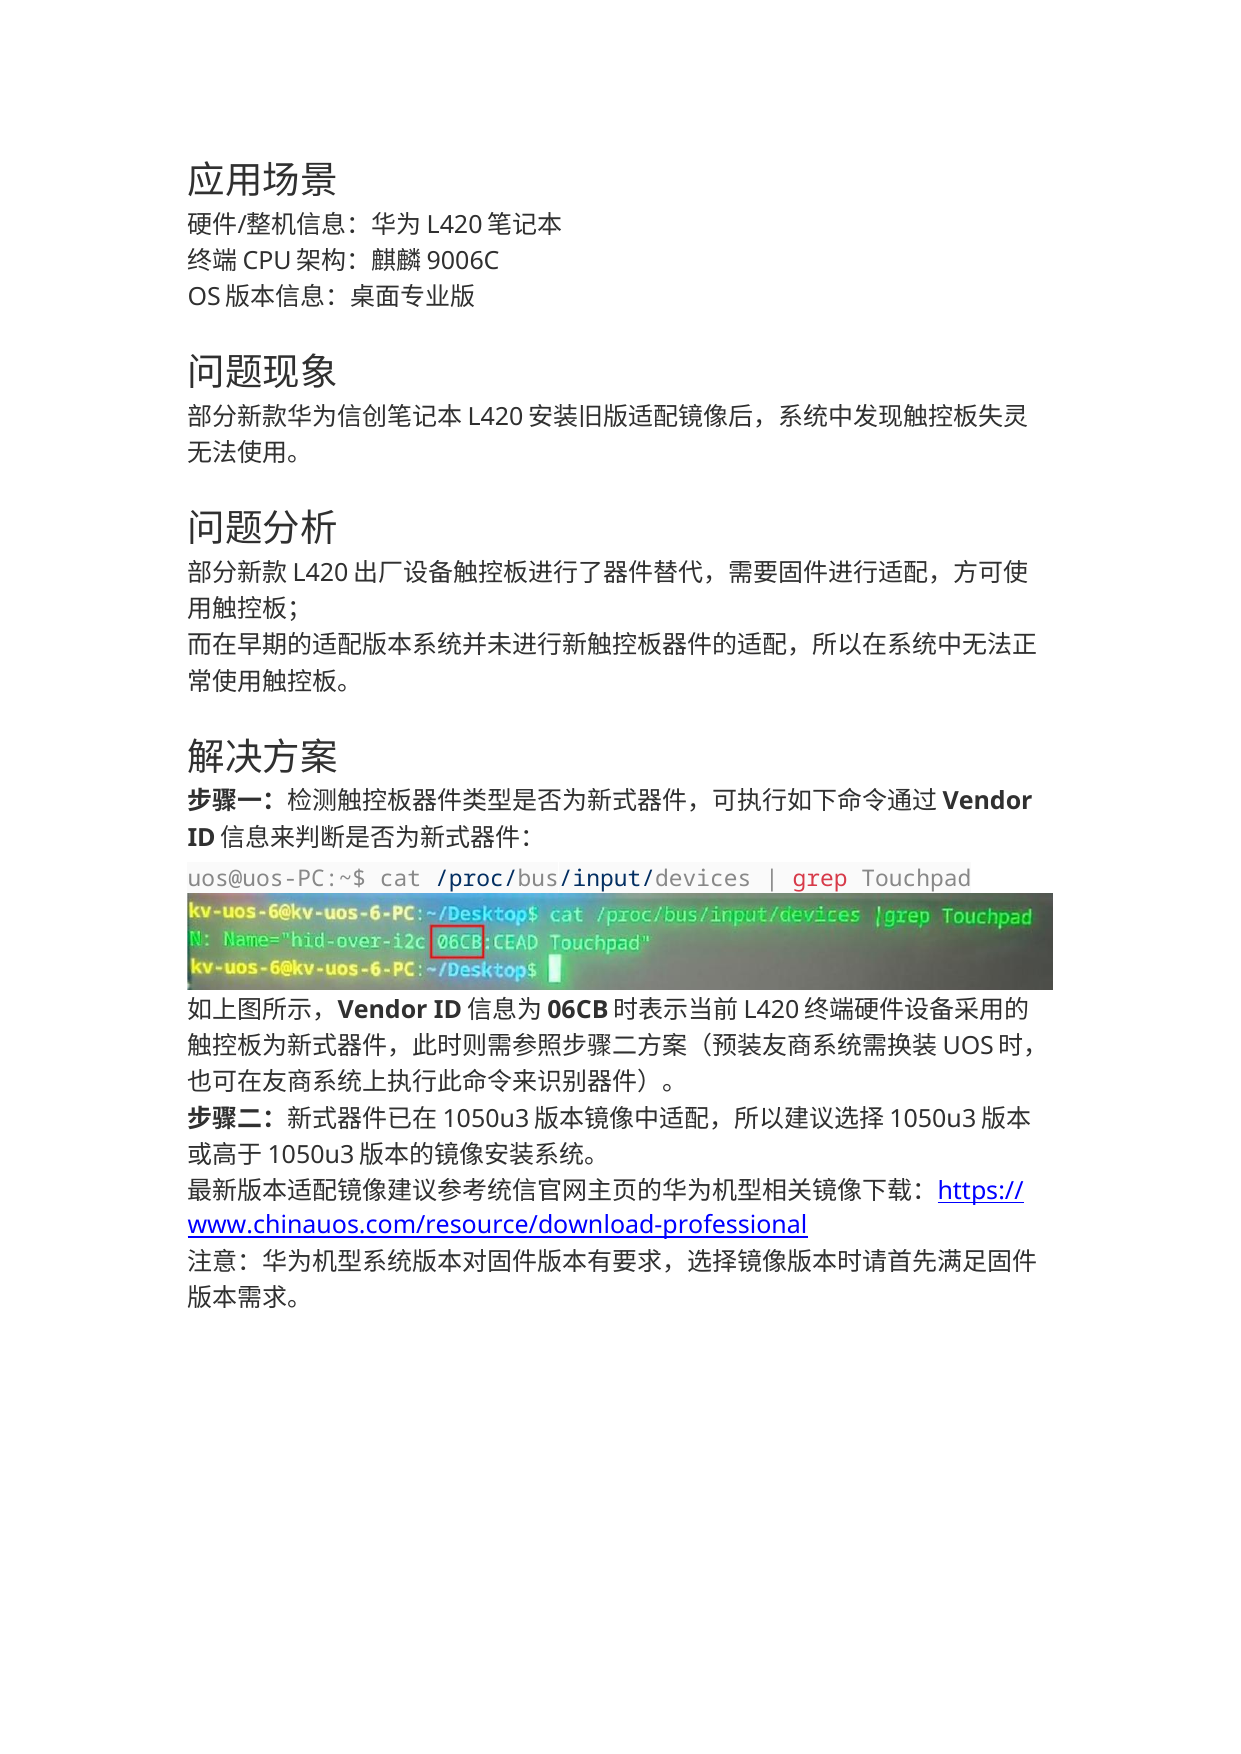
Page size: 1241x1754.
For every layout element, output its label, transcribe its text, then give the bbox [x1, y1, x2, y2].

text 注意：华为机型系统版本对固件版本有要求，选择镜像版本时请首先满足固件版本需求。 [187, 1241, 1053, 1313]
picture [187, 893, 1053, 990]
text 终端CPU架构：麒麟9006C [187, 241, 1053, 277]
text 解决方案 [187, 727, 1053, 781]
text 步骤一：检测触控板器件类型是否为新式器件，可执行如下命令通过Vendor ID信息来判断是否为新式器件： [187, 781, 1053, 853]
text 问题现象 [187, 342, 1053, 396]
text 应用场景 [187, 150, 1053, 204]
text 步骤二：新式器件已在1050u3版本镜像中适配，所以建议选择1050u3版本或高于1050u3版本的镜像安装系统。 [187, 1098, 1053, 1171]
text 问题分析 [187, 498, 1053, 552]
text 最新版本适配镜像建议参考统信官网主页的华为机型相关镜像下载：https://www.chinauos.com/resource/download-professional [187, 1171, 1053, 1241]
text 如上图所示，Vendor ID信息为06CB时表示当前L420终端硬件设备采用的触控板为新式器件，此时则需参照步骤二方案（预装友商系统需换装UOS时，也可在友商系统上执行此命令来识别器件）。 [187, 990, 1053, 1098]
text uos@uos-PC:~$ cat /proc/bus/input/devices | grep Touchpad [187, 853, 1053, 893]
text 部分新款L420出厂设备触控板进行了器件替代，需要固件进行适配，方可使用触控板； [187, 552, 1053, 625]
text 而在早期的适配版本系统并未进行新触控板器件的适配，所以在系统中无法正常使用触控板。 [187, 625, 1053, 697]
text 部分新款华为信创笔记本L420安装旧版适配镜像后，系统中发现触控板失灵无法使用。 [187, 396, 1053, 469]
text 硬件/整机信息：华为L420笔记本 [187, 204, 1053, 241]
text OS版本信息：桌面专业版 [187, 277, 1053, 313]
